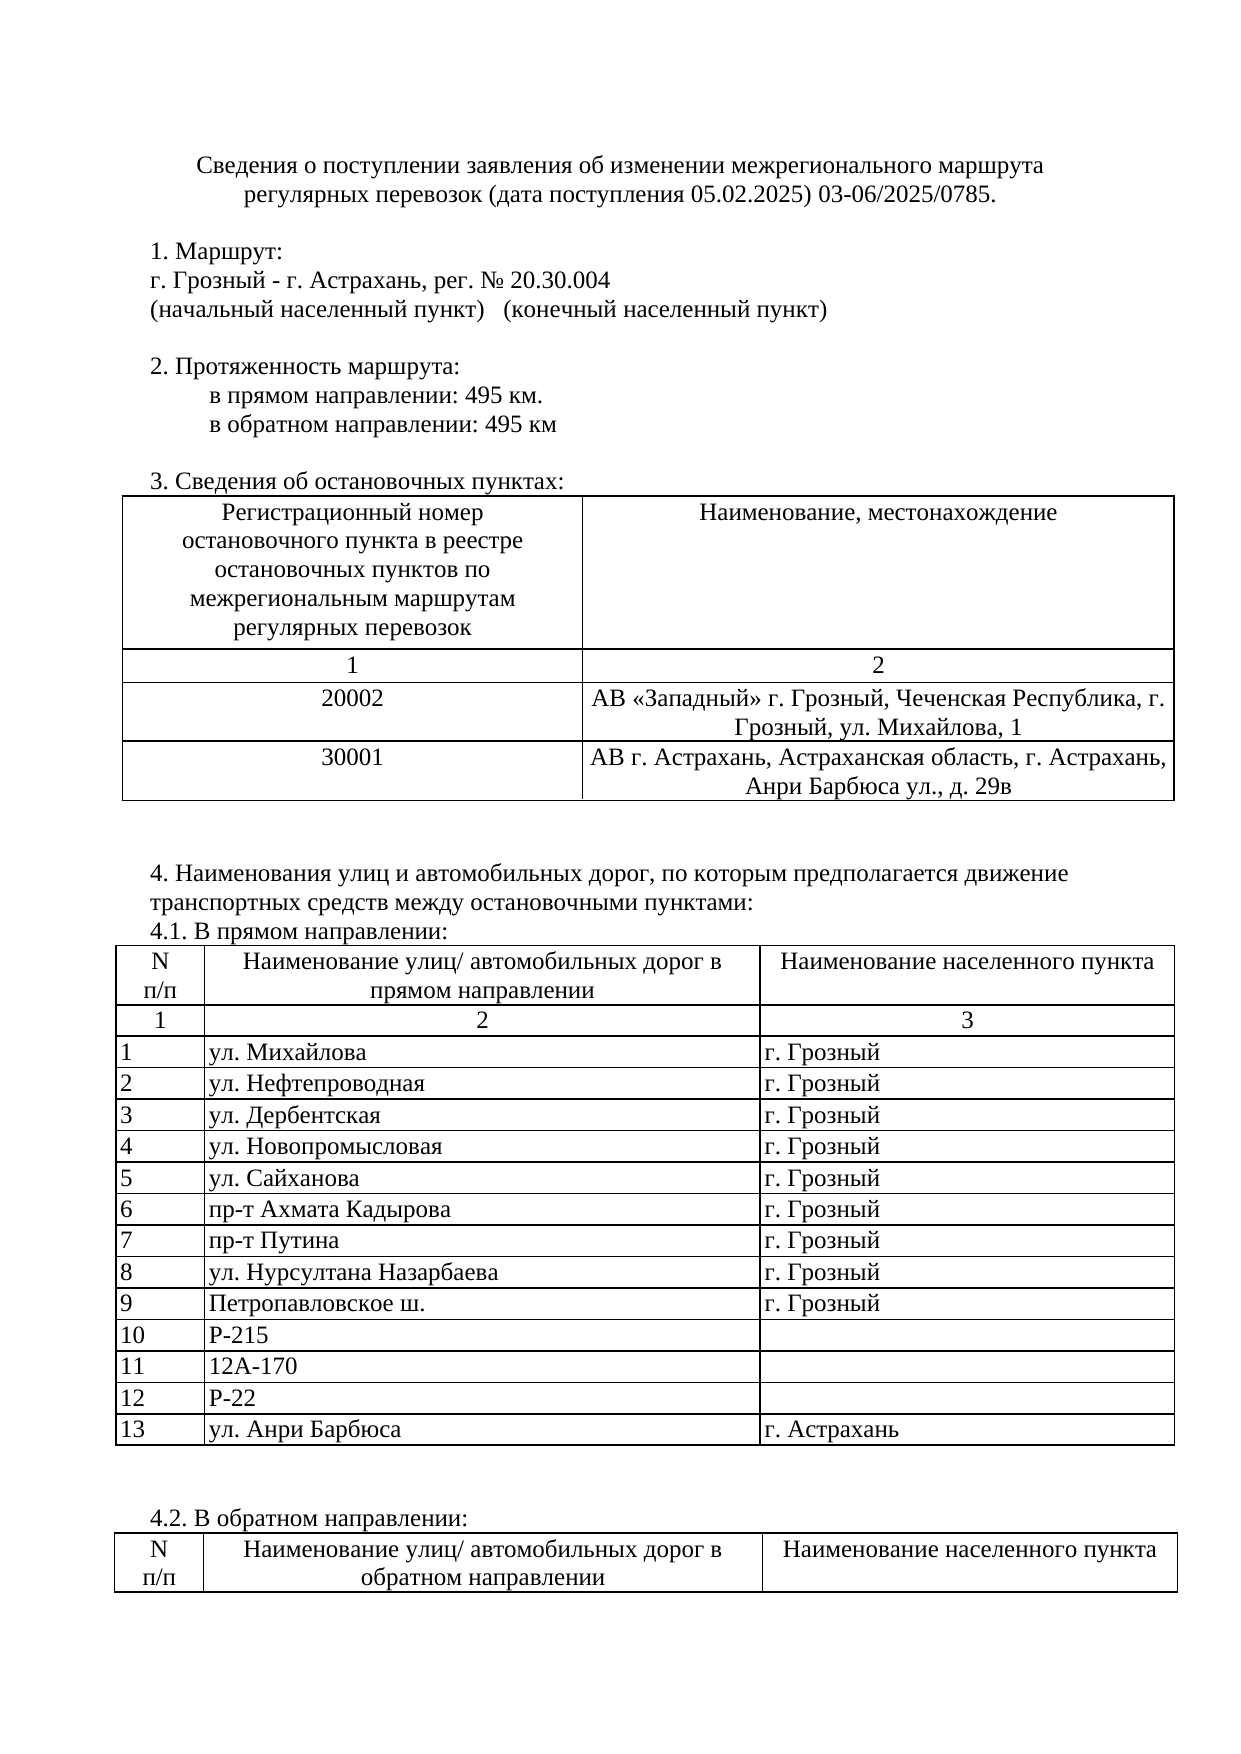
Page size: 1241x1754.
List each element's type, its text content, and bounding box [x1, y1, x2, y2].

table_header Наименование улиц/ автомобильных дорог в прямом направлении [205, 946, 759, 1004]
table_cell 3 [117, 1100, 204, 1130]
table_cell 12А-170 [205, 1352, 759, 1381]
text г. Грозный - г. Астрахань, рег. № 20.30.004 [150, 265, 1090, 294]
table_cell Петропавловское ш. [205, 1289, 759, 1318]
text в прямом направлении: 495 км. [150, 380, 1090, 409]
table_cell пр-т Путина [205, 1226, 759, 1256]
table_cell 1 [117, 1037, 204, 1067]
table_cell г. Грозный [761, 1100, 1174, 1130]
table_cell г. Грозный [761, 1289, 1174, 1318]
text в обратном направлении: 495 км [150, 409, 1090, 437]
table_cell г. Грозный [761, 1226, 1174, 1256]
table_cell г. Грозный [761, 1037, 1174, 1067]
table_cell 12 [117, 1383, 204, 1413]
table_cell 11 [117, 1352, 204, 1381]
table_cell ул. Новопромысловая [205, 1131, 759, 1161]
text 4.1. В прямом направлении: [150, 916, 1090, 945]
text Сведения о поступлении заявления об изменении межрегионального маршрута регулярных перевозок (дата поступления 05.02.2025) 03-06/2025/0785. [150, 150, 1090, 207]
table_cell 2 [583, 650, 1173, 681]
table_cell ул. Анри Барбюса [205, 1415, 759, 1444]
table_cell Р-22 [205, 1383, 759, 1413]
table_cell 9 [117, 1289, 204, 1318]
table_header Регистрационный номер остановочного пункта в реестре остановочных пунктов по межрегиональным маршрутам регулярных перевозок [123, 497, 582, 648]
table_header Наименование, местонахождение [583, 497, 1173, 648]
table_header Наименование улиц/ автомобильных дорог в обратном направлении [204, 1534, 762, 1591]
table_cell 1 [123, 650, 582, 681]
table_cell 4 [117, 1131, 204, 1161]
table_cell 3 [761, 1006, 1174, 1035]
table_cell г. Астрахань [761, 1415, 1174, 1444]
table_cell г. Грозный [761, 1131, 1174, 1161]
table_cell [761, 1383, 1174, 1413]
table_cell 6 [117, 1194, 204, 1224]
table_header Наименование населенного пункта [761, 946, 1174, 1004]
text 4.2. В обратном направлении: [150, 1503, 1090, 1532]
table_cell пр-т Ахмата Кадырова [205, 1194, 759, 1224]
table_header N п/п [115, 1534, 203, 1591]
table_cell ул. Сайханова [205, 1163, 759, 1193]
table_header Наименование населенного пункта [763, 1534, 1177, 1591]
table_cell 2 [117, 1068, 204, 1098]
table_header N п/п [117, 946, 204, 1004]
table_cell 30001 [123, 742, 582, 799]
text 2. Протяженность маршрута: [150, 351, 1090, 380]
table_cell АВ г. Астрахань, Астраханская область, г. Астрахань, Анри Барбюса ул., д. 29в [583, 742, 1173, 799]
table_cell г. Грозный [761, 1068, 1174, 1098]
table_cell Р-215 [205, 1320, 759, 1350]
table_cell 13 [117, 1415, 204, 1444]
text 4. Наименования улиц и автомобильных дорог, по которым предполагается движение транспортных средств между остановочными пунктами: [150, 858, 1090, 916]
table_cell 8 [117, 1257, 204, 1287]
table_cell 7 [117, 1226, 204, 1256]
table_cell г. Грозный [761, 1194, 1174, 1224]
table_cell 20002 [123, 683, 582, 740]
table_cell [761, 1352, 1174, 1381]
table_cell ул. Дербентская [205, 1100, 759, 1130]
table_cell г. Грозный [761, 1257, 1174, 1287]
table_cell АВ «Западный» г. Грозный, Чеченская Республика, г. Грозный, ул. Михайлова, 1 [583, 683, 1173, 740]
table_cell 5 [117, 1163, 204, 1193]
table_cell ул. Нефтепроводная [205, 1068, 759, 1098]
text 1. Маршрут: [150, 236, 1090, 265]
table_cell 2 [205, 1006, 759, 1035]
table_cell [761, 1320, 1174, 1350]
table_cell 10 [117, 1320, 204, 1350]
text (начальный населенный пункт) (конечный населенный пункт) [150, 294, 1090, 322]
table_cell 1 [117, 1006, 204, 1035]
text 3. Сведения об остановочных пунктах: [150, 466, 1090, 495]
table_cell ул. Нурсултана Назарбаева [205, 1257, 759, 1287]
table_cell г. Грозный [761, 1163, 1174, 1193]
table_cell ул. Михайлова [205, 1037, 759, 1067]
